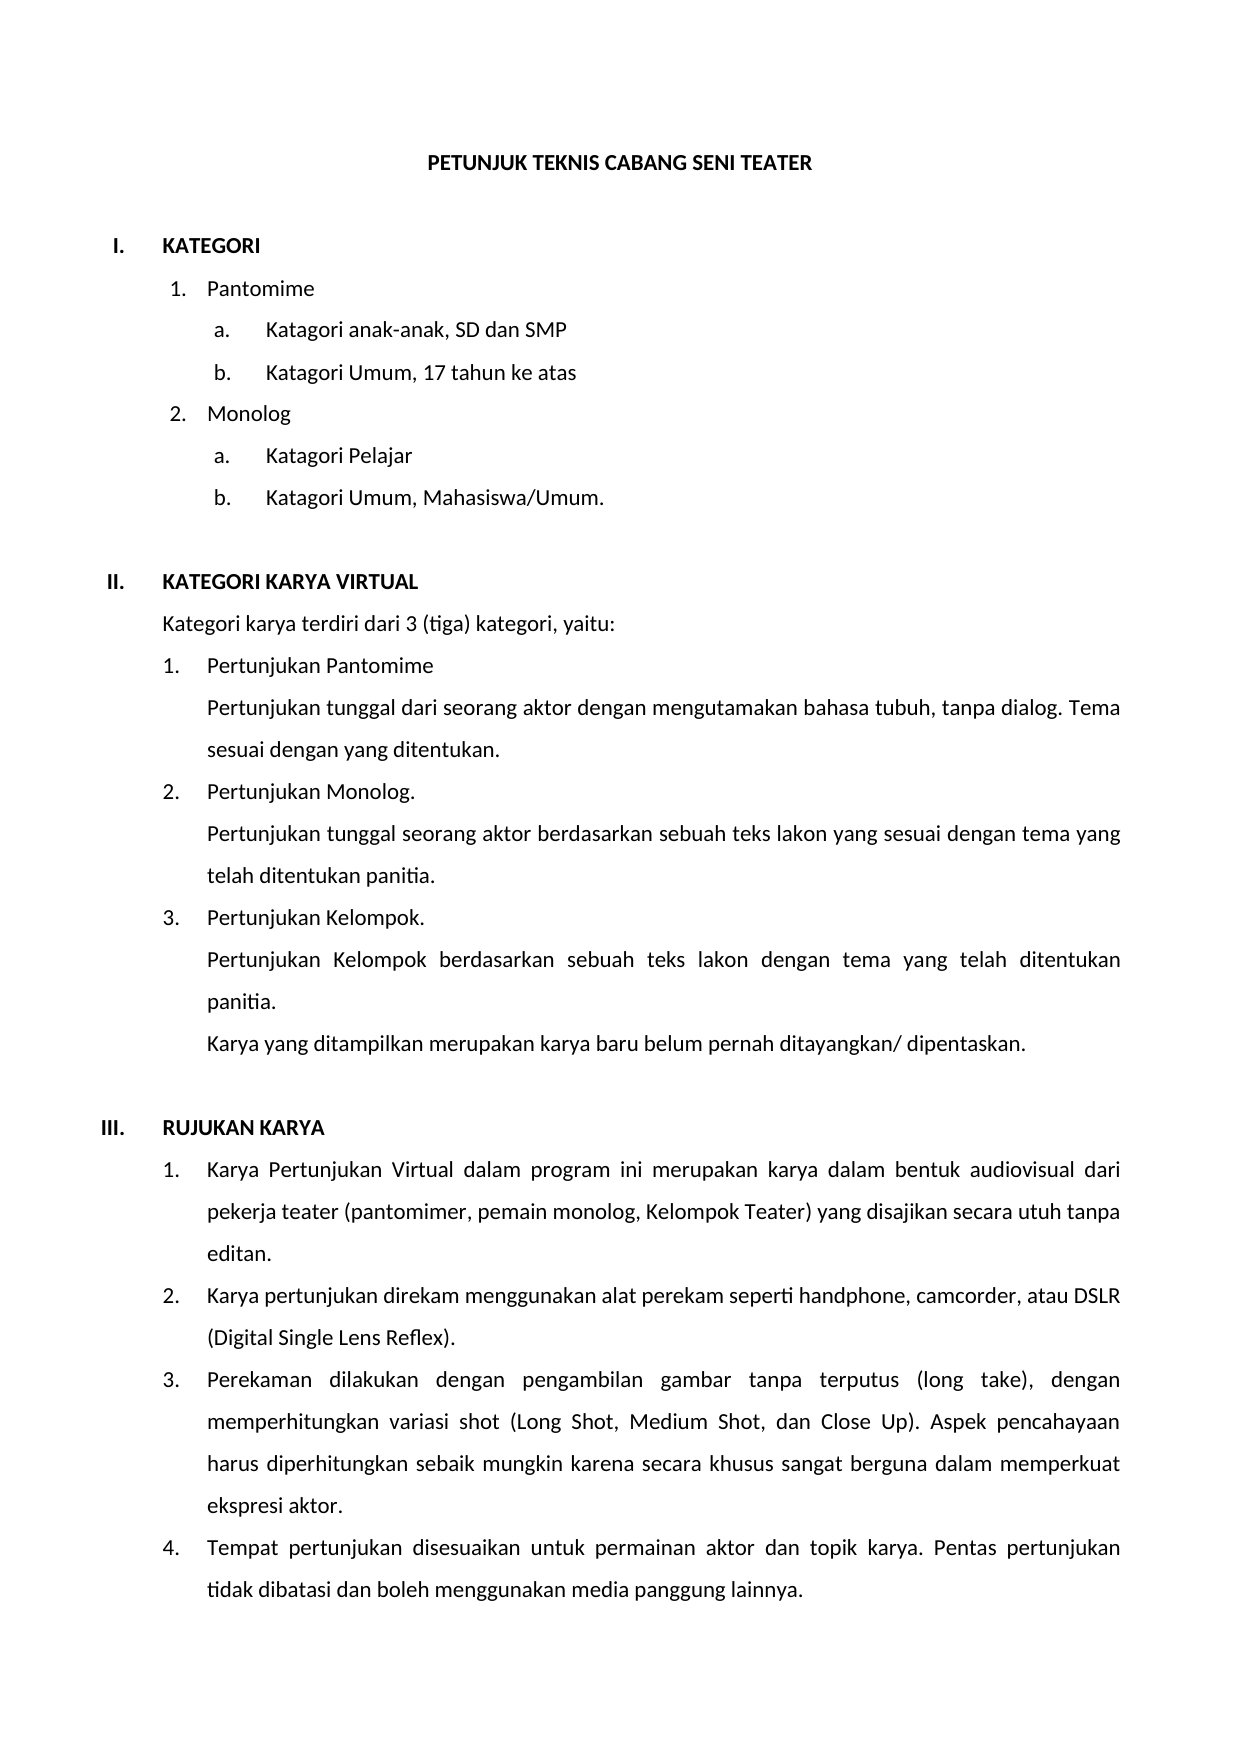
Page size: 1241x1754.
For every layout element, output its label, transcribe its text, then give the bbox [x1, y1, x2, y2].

list Monolog [169, 399, 1122, 428]
text Pertunjukan tunggal seorang aktor berdasarkan sebuah teks lakon yang sesuai dengan tema yang telah ditentukan panitia. [207, 819, 1122, 889]
list KATEGORI KARYA VIRTUAL [125, 567, 1122, 596]
list Pertunjukan Pantomime [162, 651, 1122, 679]
list Karya pertunjukan direkam menggunakan alat perekam seperti handphone, camcorder, atau DSLR (Digital Single Lens Reflex). [162, 1281, 1122, 1351]
list Karya Pertunjukan Virtual dalam program ini merupakan karya dalam bentuk audiovisual dari pekerja teater (pantomimer, pemain monolog, Kelompok Teater) yang disajikan secara utuh tanpa editan. [162, 1155, 1122, 1267]
list Katagori Pelajar [213, 442, 1122, 469]
text PETUNJUK TEKNIS CABANG SENI TEATER [118, 148, 1122, 176]
list Pertunjukan Kelompok. [162, 903, 1122, 931]
list Katagori Umum, 17 tahun ke atas [213, 358, 1122, 386]
list KATEGORI [125, 232, 1122, 260]
text Pertunjukan tunggal dari seorang aktor dengan mengutamakan bahasa tubuh, tanpa dialog. Tema sesuai dengan yang ditentukan. [207, 693, 1122, 763]
list Karya yang ditampilkan merupakan karya baru belum pernah ditayangkan/ dipentaskan. [207, 1029, 1122, 1057]
text Kategori karya terdiri dari 3 (tiga) kategori, yaitu: [118, 609, 1122, 637]
list Perekaman dilakukan dengan pengambilan gambar tanpa terputus (long take), dengan memperhitungkan variasi shot (Long Shot, Medium Shot, dan Close Up). Aspek pencahayaan harus diperhitungkan sebaik mungkin karena secara khusus sangat berguna dalam memperkuat ekspresi aktor. [162, 1365, 1122, 1519]
list Katagori Umum, Mahasiswa/Umum. [213, 483, 1122, 512]
list Tempat pertunjukan disesuaikan untuk permainan aktor dan topik karya. Pentas pertunjukan tidak dibatasi dan boleh menggunakan media panggung lainnya. [162, 1533, 1122, 1603]
list Pertunjukan Monolog. [162, 777, 1122, 805]
list Pantomime [169, 274, 1122, 302]
text Pertunjukan Kelompok berdasarkan sebuah teks lakon dengan tema yang telah ditentukan panitia. [207, 945, 1122, 1015]
list RUJUKAN KARYA [125, 1113, 1122, 1141]
list Katagori anak-anak, SD dan SMP [213, 316, 1122, 344]
